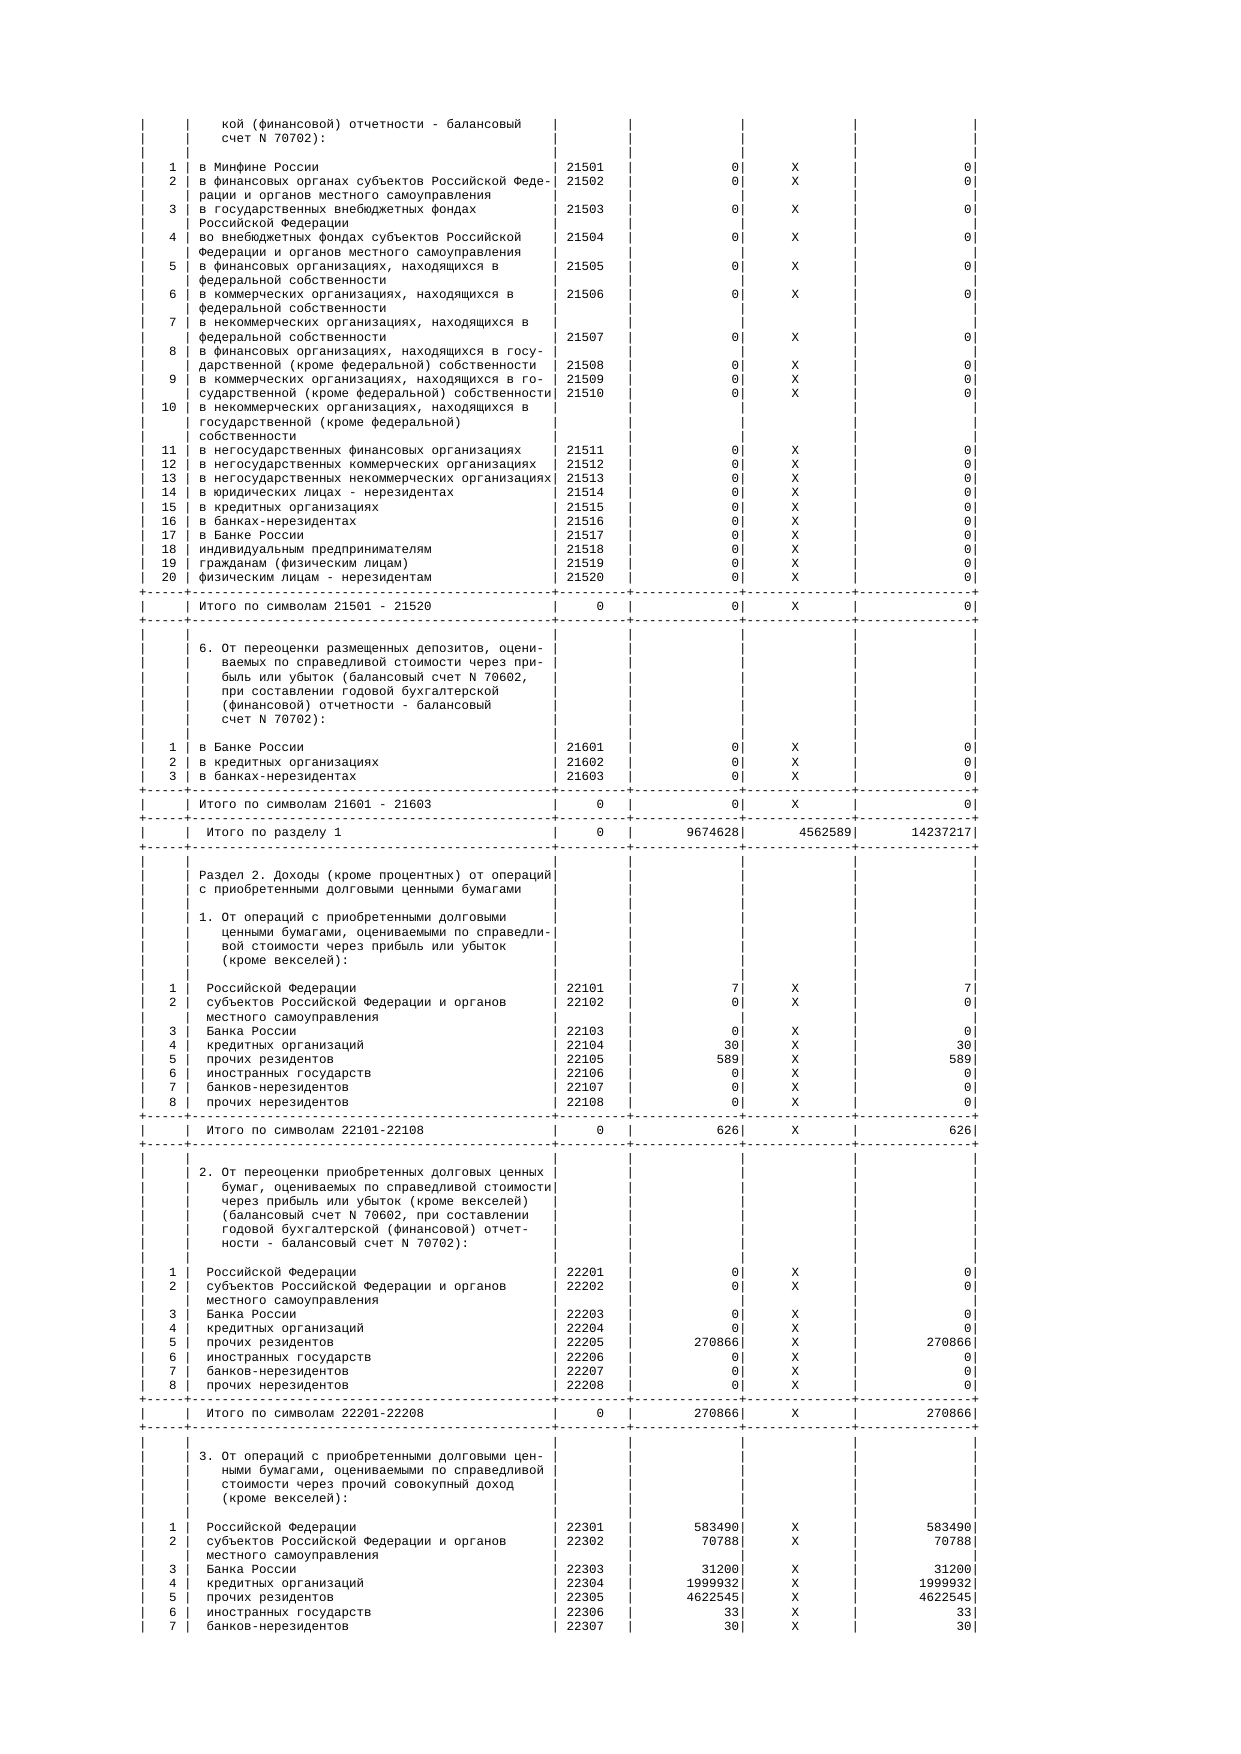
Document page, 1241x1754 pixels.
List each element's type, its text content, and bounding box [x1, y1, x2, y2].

text | 6 | иностранных государств | 22206 | 0| Х | 0| [139, 1351, 1101, 1365]
text | 1 | Российской Федерации | 22301 | 583490| Х | 583490| [139, 1521, 1101, 1535]
text | 7 | банков-нерезидентов | 22307 | 30| Х | 30| [139, 1620, 1101, 1634]
text | 8 | прочих нерезидентов | 22208 | 0| Х | 0| [139, 1379, 1101, 1393]
text | 18 | индивидуальным предпринимателям | 21518 | 0| Х | 0| [139, 543, 1101, 557]
text | | | | | | | [139, 1506, 1101, 1521]
text | | при составлении годовой бухгалтерской | | | | | [139, 685, 1101, 699]
text | 3 | в государственных внебюджетных фондах | 21503 | 0| Х | 0| [139, 203, 1101, 217]
text | | местного самоуправления | | | | | [139, 1294, 1101, 1308]
text +-----+------------------------------------------------+---------+--------------+--------------+---------------+ [139, 1138, 1101, 1152]
text | 2 | субъектов Российской Федерации и органов | 22302 | 70788| Х | 70788| [139, 1535, 1101, 1549]
text | | | | | | | [139, 727, 1101, 741]
text | | (кроме векселей): | | | | | [139, 954, 1101, 968]
text | 16 | в банках-нерезидентах | 21516 | 0| Х | 0| [139, 515, 1101, 529]
text +-----+------------------------------------------------+---------+--------------+--------------+---------------+ [139, 841, 1101, 855]
text | 1 | в Минфине России | 21501 | 0| Х | 0| [139, 161, 1101, 175]
text | 1 | в Банке России | 21601 | 0| Х | 0| [139, 741, 1101, 756]
text | | (балансовый счет N 70602, при составлении | | | | | [139, 1209, 1101, 1223]
text | | рации и органов местного самоуправления | | | | | [139, 189, 1101, 203]
text | | федеральной собственности | | | | | [139, 302, 1101, 316]
text | | | | | | | [139, 1152, 1101, 1166]
text | | сударственной (кроме федеральной) собственности| 21510 | 0| Х | 0| [139, 387, 1101, 401]
text | | с приобретенными долговыми ценными бумагами | | | | | [139, 883, 1101, 897]
text | 7 | банков-нерезидентов | 22207 | 0| Х | 0| [139, 1365, 1101, 1379]
text | 2 | субъектов Российской Федерации и органов | 22202 | 0| Х | 0| [139, 1280, 1101, 1294]
text | 3 | Банка России | 22303 | 31200| Х | 31200| [139, 1563, 1101, 1577]
text | | Итого по разделу 1 | 0 | 9674628| 4562589| 14237217| [139, 826, 1101, 841]
text +-----+------------------------------------------------+---------+--------------+--------------+---------------+ [139, 1421, 1101, 1436]
text | 2 | в кредитных организациях | 21602 | 0| Х | 0| [139, 756, 1101, 770]
text | | местного самоуправления | | | | | [139, 1011, 1101, 1025]
text | | быль или убыток (балансовый счет N 70602, | | | | | [139, 671, 1101, 685]
text | 8 | прочих нерезидентов | 22108 | 0| Х | 0| [139, 1096, 1101, 1110]
text | | местного самоуправления | | | | | [139, 1549, 1101, 1563]
text | | счет N 70702): | | | | | [139, 713, 1101, 727]
text | 5 | прочих резидентов | 22105 | 589| Х | 589| [139, 1053, 1101, 1067]
text | 4 | кредитных организаций | 22304 | 1999932| Х | 1999932| [139, 1577, 1101, 1591]
text | 5 | в финансовых организациях, находящихся в | 21505 | 0| X | 0| [139, 260, 1101, 274]
text | 4 | кредитных организаций | 22104 | 30| Х | 30| [139, 1039, 1101, 1053]
text | 9 | в коммерческих организациях, находящихся в го- | 21509 | 0| Х | 0| [139, 373, 1101, 387]
text +-----+------------------------------------------------+---------+--------------+--------------+---------------+ [139, 586, 1101, 600]
text | | 3. От операций с приобретенными долговыми цен- | | | | | [139, 1450, 1101, 1464]
text | 17 | в Банке России | 21517 | 0| Х | 0| [139, 529, 1101, 543]
text | | Федерации и органов местного самоуправления | | | | | [139, 246, 1101, 260]
text | | ности - балансовый счет N 70702): | | | | | [139, 1237, 1101, 1251]
text +-----+------------------------------------------------+---------+--------------+--------------+---------------+ [139, 1110, 1101, 1124]
text | | собственности | | | | | [139, 430, 1101, 444]
text +-----+------------------------------------------------+---------+--------------+--------------+---------------+ [139, 812, 1101, 826]
text | 3 | Банка России | 22203 | 0| Х | 0| [139, 1308, 1101, 1322]
text | | через прибыль или убыток (кроме векселей) | | | | | [139, 1195, 1101, 1209]
text | 7 | в некоммерческих организациях, находящихся в | | | | | [139, 316, 1101, 331]
text | | | | | | | [139, 968, 1101, 982]
text | | 1. От операций с приобретенными долговыми | | | | | [139, 911, 1101, 926]
text | | | | | | | [139, 146, 1101, 161]
text | 6 | иностранных государств | 22106 | 0| Х | 0| [139, 1067, 1101, 1081]
text | | Российской Федерации | | | | | [139, 217, 1101, 231]
text | 5 | прочих резидентов | 22205 | 270866| Х | 270866| [139, 1336, 1101, 1351]
text | | государственной (кроме федеральной) | | | | | [139, 416, 1101, 430]
text | 1 | Российской Федерации | 22101 | 7| Х | 7| [139, 982, 1101, 996]
text | | федеральной собственности | 21507 | 0| X | 0| [139, 331, 1101, 345]
text | | | | | | | [139, 897, 1101, 911]
text | 15 | в кредитных организациях | 21515 | 0| Х | 0| [139, 501, 1101, 515]
text | | | | | | | [139, 628, 1101, 642]
text | 10 | в некоммерческих организациях, находящихся в | | | | | [139, 401, 1101, 416]
text | 7 | банков-нерезидентов | 22107 | 0| Х | 0| [139, 1081, 1101, 1096]
text | | Раздел 2. Доходы (кроме процентных) от операций| | | | | [139, 869, 1101, 883]
text | | дарственной (кроме федеральной) собственности | 21508 | 0| Х | 0| [139, 359, 1101, 373]
text +-----+------------------------------------------------+---------+--------------+--------------+---------------+ [139, 1393, 1101, 1407]
text | | | | | | | [139, 855, 1101, 869]
text | 3 | Банка России | 22103 | 0| Х | 0| [139, 1025, 1101, 1039]
text | | Итого по символам 21601 - 21603 | 0 | 0| Х | 0| [139, 798, 1101, 812]
text | 1 | Российской Федерации | 22201 | 0| Х | 0| [139, 1266, 1101, 1280]
text | 4 | кредитных организаций | 22204 | 0| Х | 0| [139, 1322, 1101, 1336]
text +-----+------------------------------------------------+---------+--------------+--------------+---------------+ [139, 784, 1101, 798]
text | | вой стоимости через прибыль или убыток | | | | | [139, 940, 1101, 954]
text | 4 | во внебюджетных фондах субъектов Российской | 21504 | 0| Х | 0| [139, 231, 1101, 246]
text | | 2. От переоценки приобретенных долговых ценных | | | | | [139, 1166, 1101, 1181]
text | 6 | иностранных государств | 22306 | 33| Х | 33| [139, 1606, 1101, 1620]
text | | годовой бухгалтерской (финансовой) отчет- | | | | | [139, 1223, 1101, 1237]
text | | счет N 70702): | | | | | [139, 132, 1101, 146]
text | | федеральной собственности | | | | | [139, 274, 1101, 288]
text | | Итого по символам 22101-22108 | 0 | 626| Х | 626| [139, 1124, 1101, 1138]
text | | ваемых по справедливой стоимости через при- | | | | | [139, 656, 1101, 671]
text | | стоимости через прочий совокупный доход | | | | | [139, 1478, 1101, 1492]
text | 6 | в коммерческих организациях, находящихся в | 21506 | 0| X | 0| [139, 288, 1101, 302]
text | 20 | физическим лицам - нерезидентам | 21520 | 0| Х | 0| [139, 571, 1101, 586]
text | | ценными бумагами, оцениваемыми по справедли-| | | | | [139, 926, 1101, 940]
text | 2 | субъектов Российской Федерации и органов | 22102 | 0| Х | 0| [139, 996, 1101, 1011]
text | 13 | в негосударственных некоммерческих организациях| 21513 | 0| Х | 0| [139, 472, 1101, 486]
text +-----+------------------------------------------------+---------+--------------+--------------+---------------+ [139, 614, 1101, 628]
text | | ными бумагами, оцениваемыми по справедливой | | | | | [139, 1464, 1101, 1478]
text | | (кроме векселей): | | | | | [139, 1492, 1101, 1506]
text | | кой (финансовой) отчетности - балансовый | | | | | [139, 118, 1101, 132]
text | | | | | | | [139, 1436, 1101, 1450]
text | 8 | в финансовых организациях, находящихся в госу- | | | | | [139, 345, 1101, 359]
text | | 6. От переоценки размещенных депозитов, оцени- | | | | | [139, 642, 1101, 656]
text | 14 | в юридических лицах - нерезидентах | 21514 | 0| Х | 0| [139, 486, 1101, 501]
text | | Итого по символам 21501 - 21520 | 0 | 0| Х | 0| [139, 600, 1101, 614]
text | | бумаг, оцениваемых по справедливой стоимости| | | | | [139, 1181, 1101, 1195]
text | 11 | в негосударственных финансовых организациях | 21511 | 0| Х | 0| [139, 444, 1101, 458]
text | 3 | в банках-нерезидентах | 21603 | 0| Х | 0| [139, 770, 1101, 784]
text | 12 | в негосударственных коммерческих организациях | 21512 | 0| Х | 0| [139, 458, 1101, 472]
text | 19 | гражданам (физическим лицам) | 21519 | 0| Х | 0| [139, 557, 1101, 571]
text | | | | | | | [139, 1251, 1101, 1266]
text | | Итого по символам 22201-22208 | 0 | 270866| Х | 270866| [139, 1407, 1101, 1421]
text | 5 | прочих резидентов | 22305 | 4622545| Х | 4622545| [139, 1591, 1101, 1606]
text | | (финансовой) отчетности - балансовый | | | | | [139, 699, 1101, 713]
text | 2 | в финансовых органах субъектов Российской Феде-| 21502 | 0| Х | 0| [139, 175, 1101, 189]
